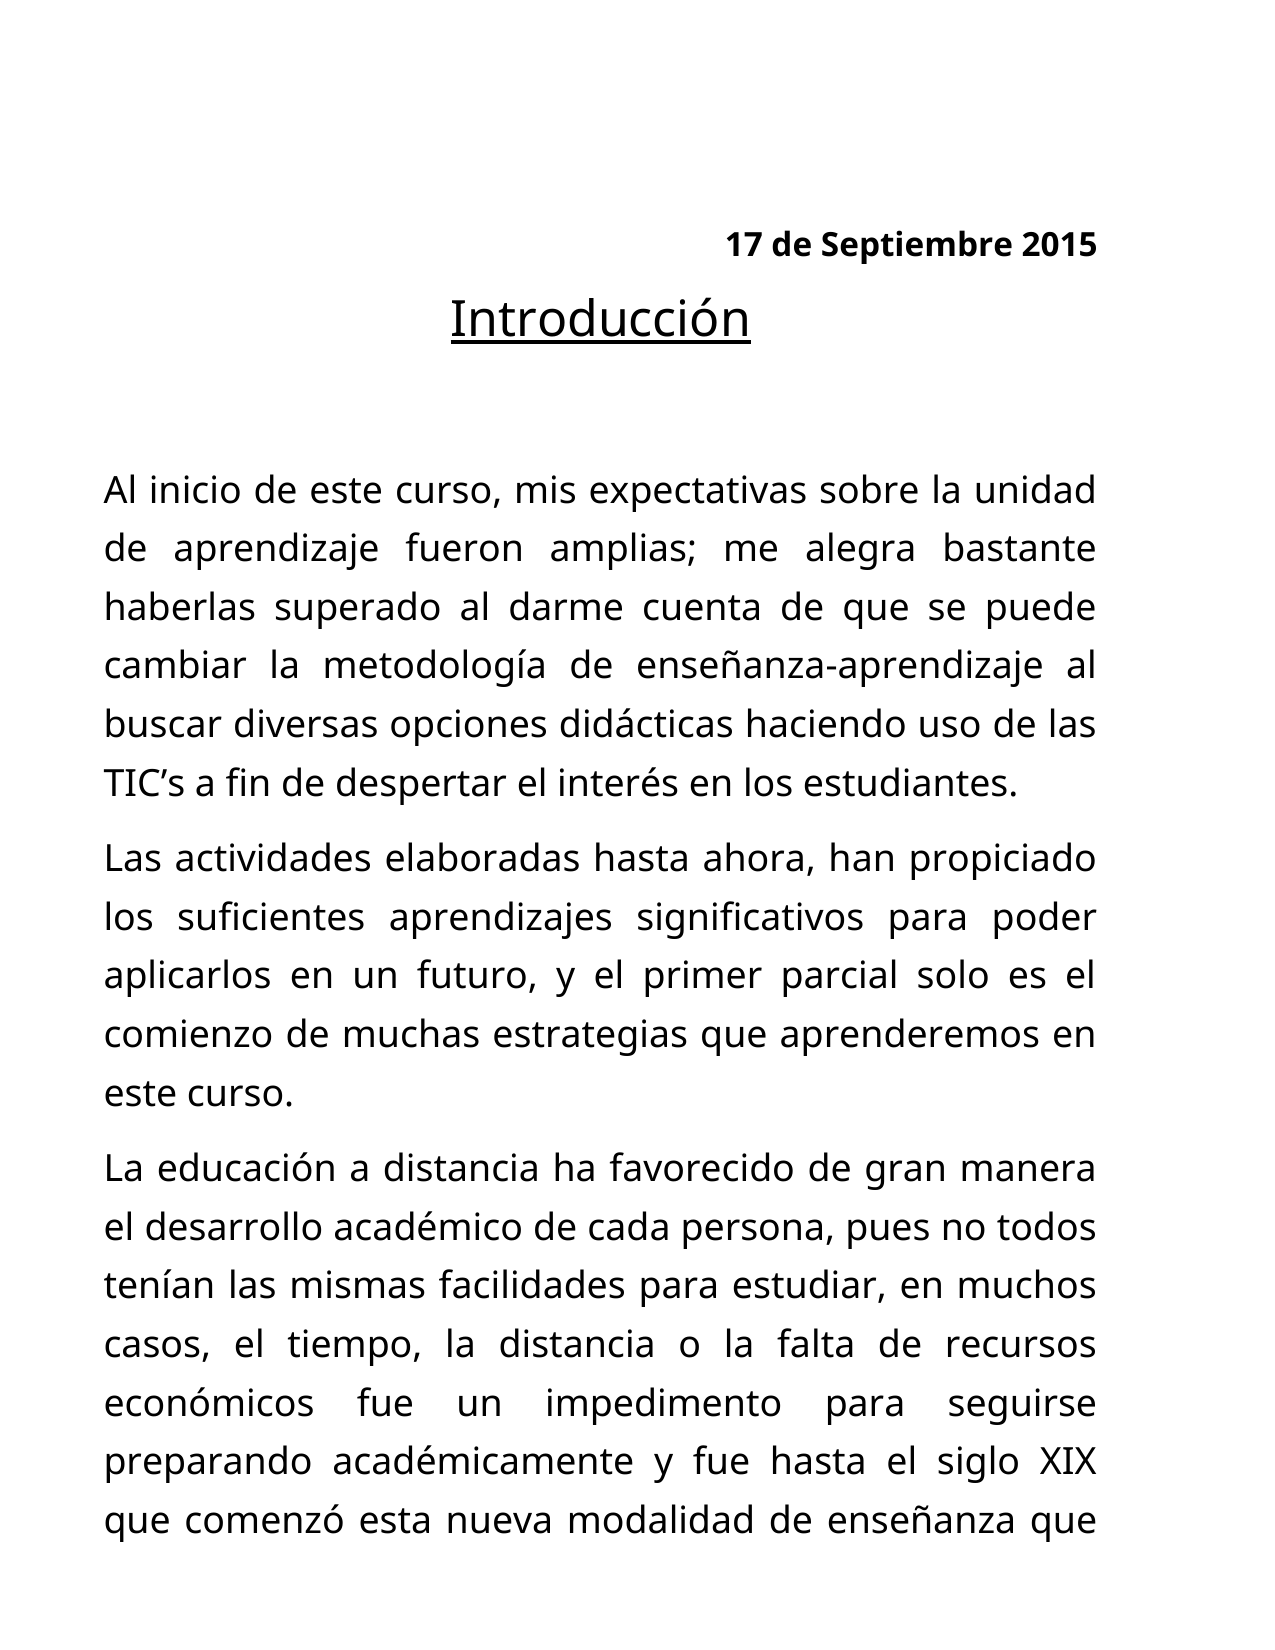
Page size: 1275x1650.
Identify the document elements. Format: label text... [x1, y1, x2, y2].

text Al inicio de este curso, mis expectativas sobre la unidad de aprendizaje fueron amplias; me alegra bastante haberlas superado al darme cuenta de que se puede cambiar la metodología de enseñanza-aprendizaje al buscar diversas opciones didácticas haciendo uso de las TIC’s a fin de despertar el interés en los estudiantes. [103, 463, 1098, 807]
text 17 de Septiembre 2015 [103, 221, 1098, 266]
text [103, 1141, 1098, 1544]
text Las actividades elaboradas hasta ahora, han propiciado los suficientes aprendizajes significativos para poder aplicarlos en un futuro, y el primer parcial solo es el comienzo de muchas estrategias que aprenderemos en este curso. [103, 831, 1098, 1117]
text Introducción [103, 283, 1098, 351]
